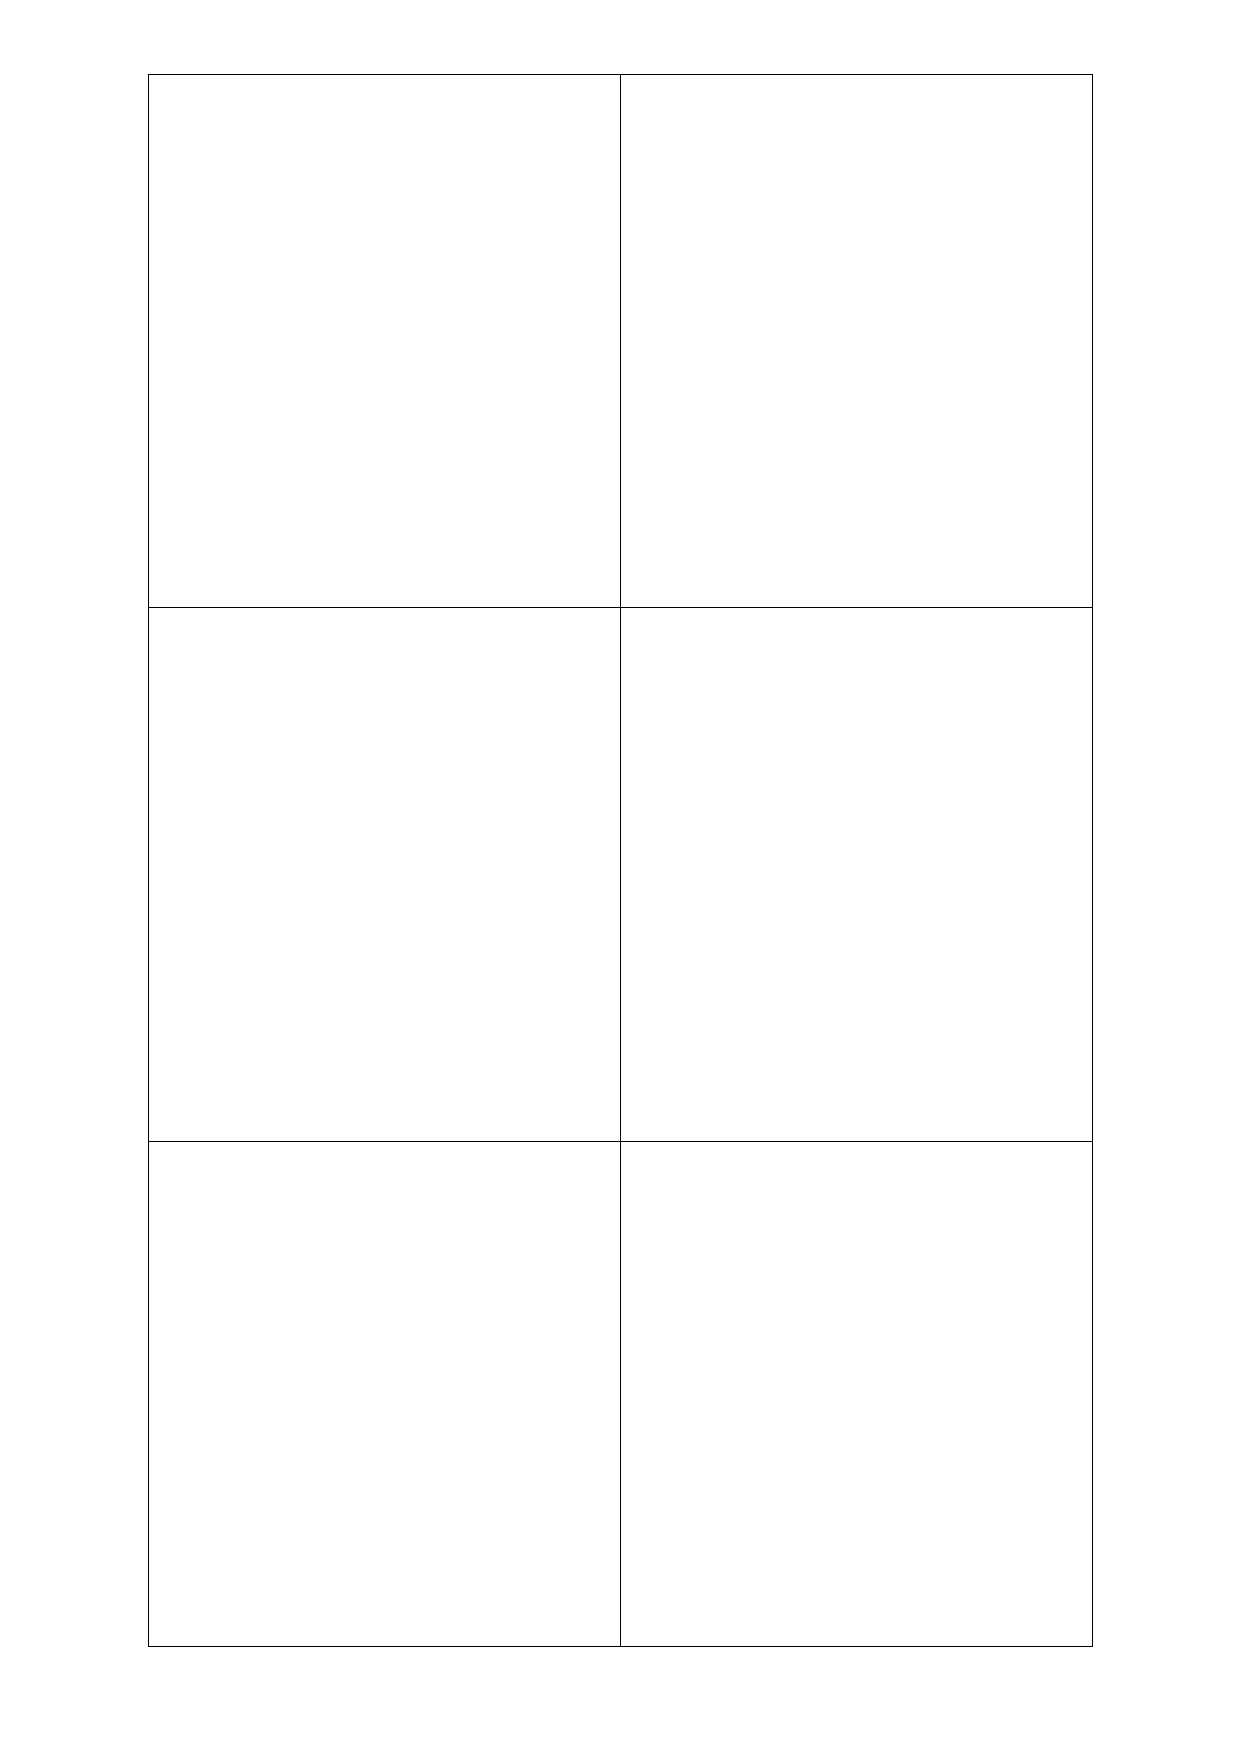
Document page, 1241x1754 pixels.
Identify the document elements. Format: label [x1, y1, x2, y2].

table_header [149, 75, 620, 607]
table_cell [621, 608, 1092, 1141]
table_cell [621, 1142, 1092, 1646]
table_cell [149, 1142, 620, 1646]
table_cell [149, 608, 620, 1141]
table_header [621, 75, 1092, 607]
